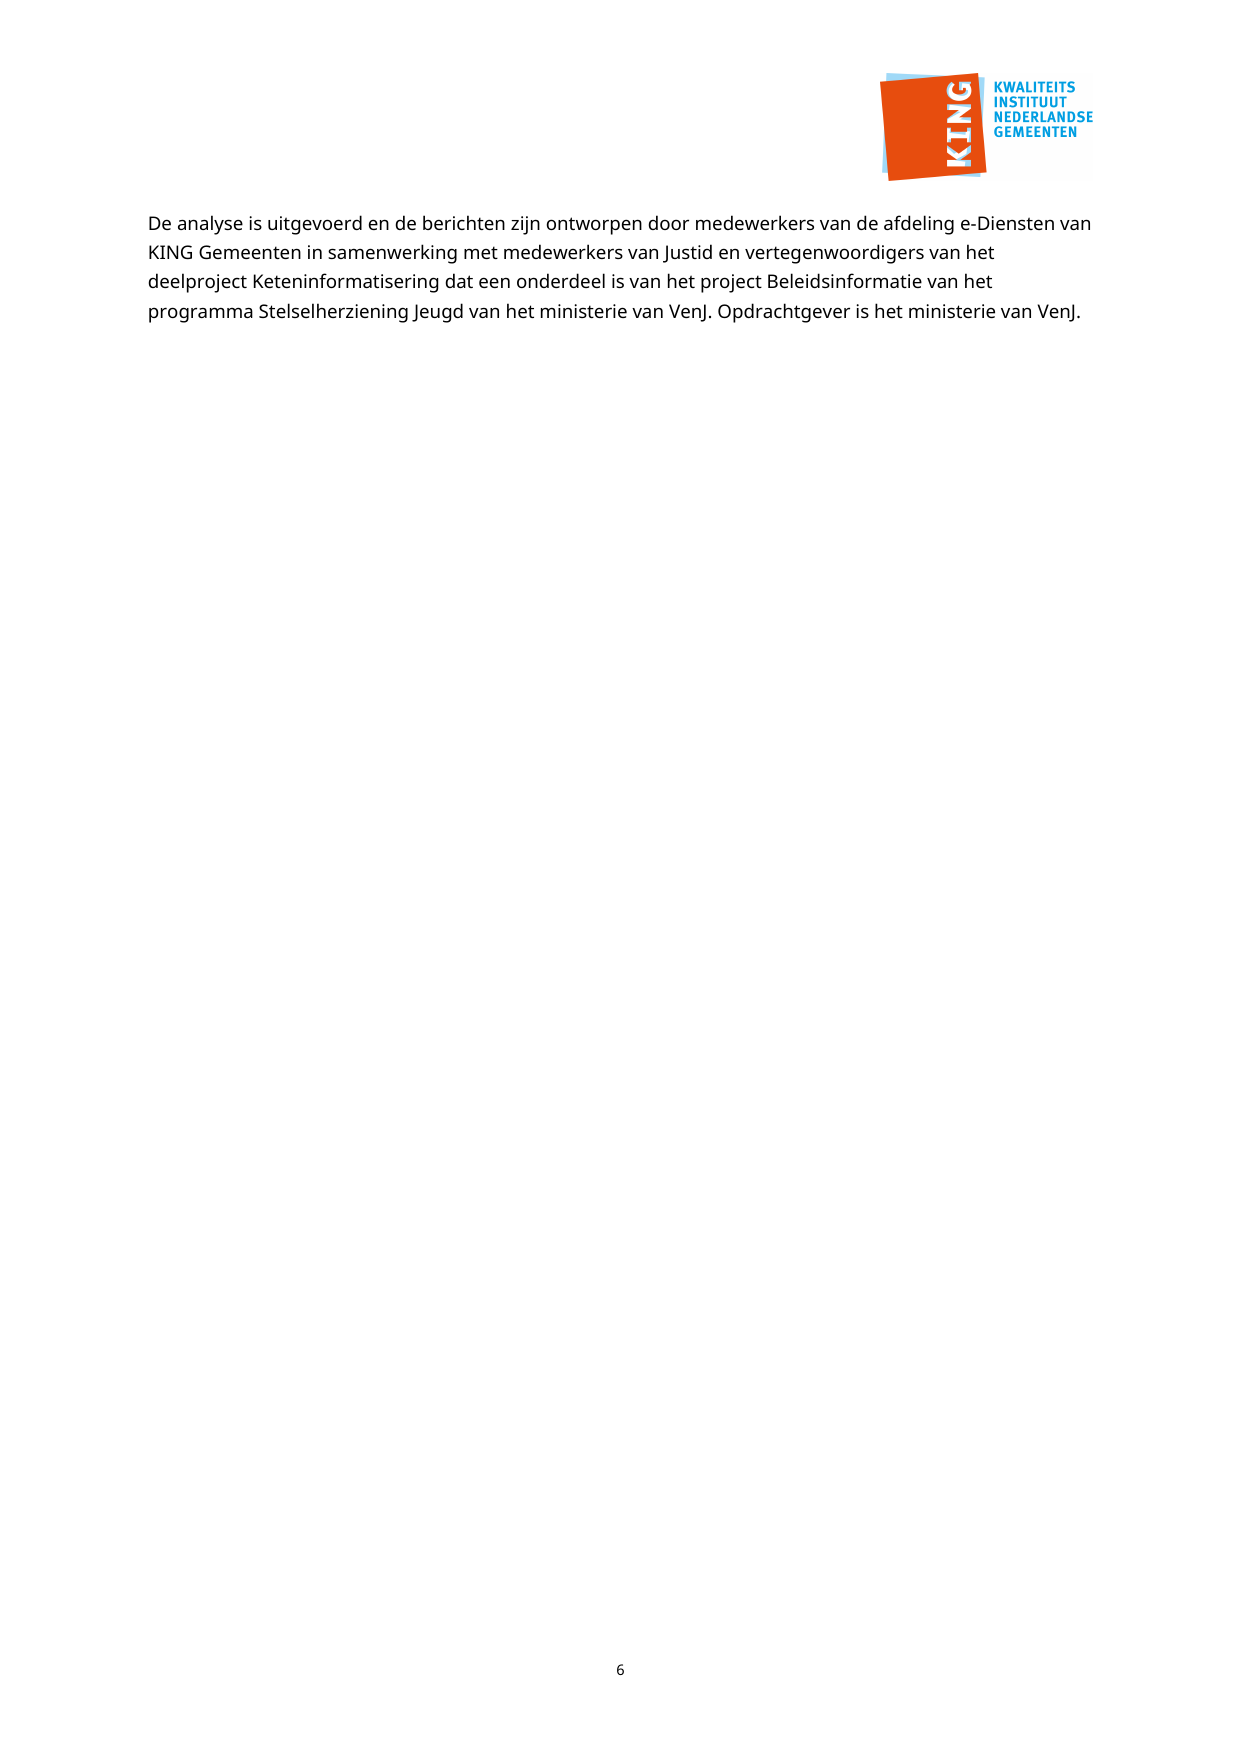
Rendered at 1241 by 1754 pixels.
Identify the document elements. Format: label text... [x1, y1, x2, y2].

text De analyse is uitgevoerd en de berichten zijn ontworpen door medewerkers van de afdeling e-Diensten van KING Gemeenten in samenwerking met medewerkers van Justid en vertegenwoordigers van het deelproject Keteninformatisering dat een onderdeel is van het project Beleidsinformatie van het programma Stelselherziening Jeugd van het ministerie van VenJ. Opdrachtgever is het ministerie van VenJ. [148, 207, 1092, 323]
picture [880, 73, 1093, 181]
